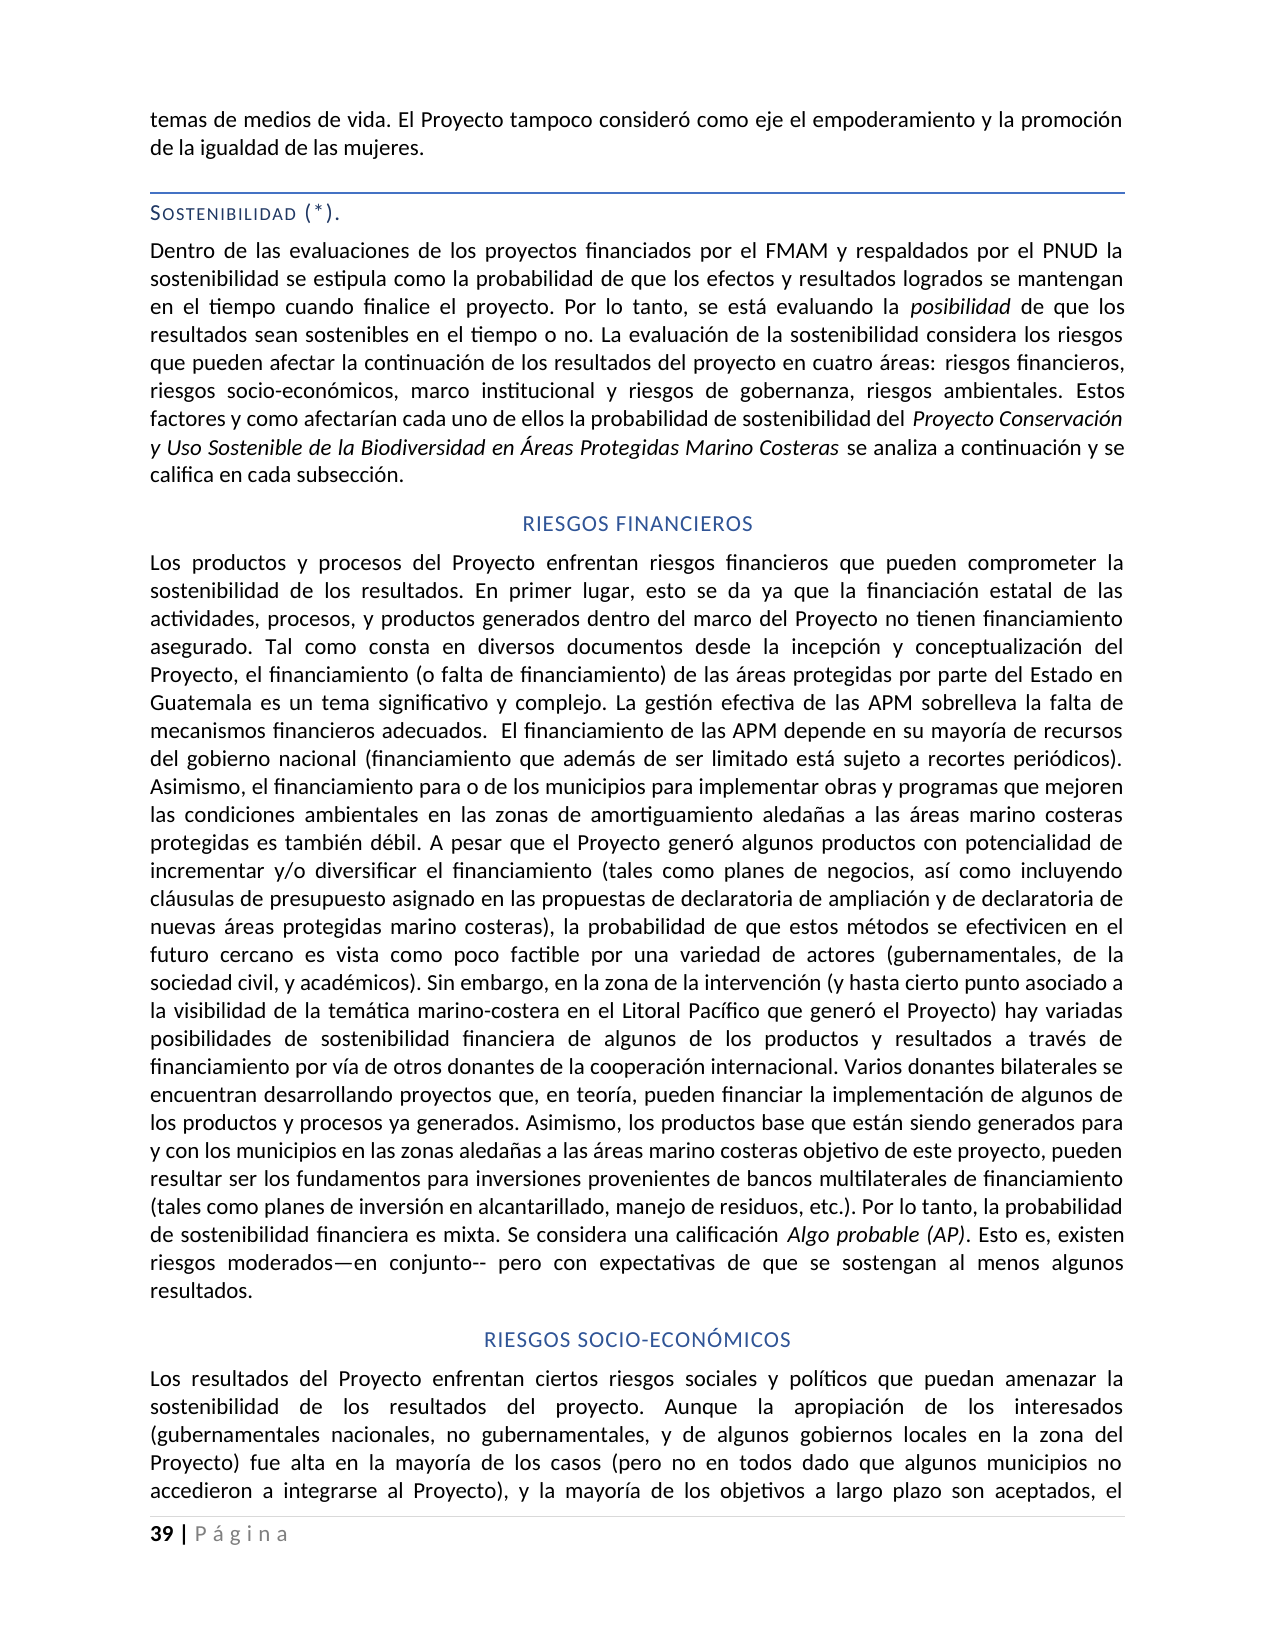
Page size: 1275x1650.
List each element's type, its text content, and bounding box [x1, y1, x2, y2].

text Dentro de las evaluaciones de los proyectos financiados por el FMAM y respaldados por el PNUD la sostenibilidad se estipula como la probabilidad de que los efectos y resultados logrados se mantengan en el tiempo cuando finalice el proyecto. Por lo tanto, se está evaluando la posibilidad de que los resultados sean sostenibles en el tiempo o no. La evaluación de la sostenibilidad considera los riesgos que pueden afectar la continuación de los resultados del proyecto en cuatro áreas: riesgos financieros, riesgos socio-económicos, marco institucional y riesgos de gobernanza, riesgos ambientales. Estos factores y como afectarían cada uno de ellos la probabilidad de sostenibilidad del Proyecto Conservación y Uso Sostenible de la Biodiversidad en Áreas Protegidas Marino Costeras se analiza a continuación y se califica en cada subsección. [150, 236, 1125, 489]
subtitle Sostenibilidad (*). [150, 194, 1125, 226]
subtitle riesgos socio-económicos [150, 1325, 1125, 1353]
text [150, 105, 1125, 161]
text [150, 1364, 1125, 1504]
text Los productos y procesos del Proyecto enfrentan riesgos financieros que pueden comprometer la sostenibilidad de los resultados. En primer lugar, esto se da ya que la financiación estatal de las actividades, procesos, y productos generados dentro del marco del Proyecto no tienen financiamiento asegurado. Tal como consta en diversos documentos desde la incepción y conceptualización del Proyecto, el financiamiento (o falta de financiamiento) de las áreas protegidas por parte del Estado en Guatemala es un tema significativo y complejo. La gestión efectiva de las APM sobrelleva la falta de mecanismos financieros adecuados. El financiamiento de las APM depende en su mayoría de recursos del gobierno nacional (financiamiento que además de ser limitado está sujeto a recortes periódicos). Asimismo, el financiamiento para o de los municipios para implementar obras y programas que mejoren las condiciones ambientales en las zonas de amortiguamiento aledañas a las áreas marino costeras protegidas es también débil. A pesar que el Proyecto generó algunos productos con potencialidad de incrementar y/o diversificar el financiamiento (tales como planes de negocios, así como incluyendo cláusulas de presupuesto asignado en las propuestas de declaratoria de ampliación y de declaratoria de nuevas áreas protegidas marino costeras), la probabilidad de que estos métodos se efectivicen en el futuro cercano es vista como poco factible por una variedad de actores (gubernamentales, de la sociedad civil, y académicos). Sin embargo, en la zona de la intervención (y hasta cierto punto asociado a la visibilidad de la temática marino-costera en el Litoral Pacífico que generó el Proyecto) hay variadas posibilidades de sostenibilidad financiera de algunos de los productos y resultados a través de financiamiento por vía de otros donantes de la cooperación internacional. Varios donantes bilaterales se encuentran desarrollando proyectos que, en teoría, pueden financiar la implementación de algunos de los productos y procesos ya generados. Asimismo, los productos base que están siendo generados para y con los municipios en las zonas aledañas a las áreas marino costeras objetivo de este proyecto, pueden resultar ser los fundamentos para inversiones provenientes de bancos multilaterales de financiamiento (tales como planes de inversión en alcantarillado, manejo de residuos, etc.). Por lo tanto, la probabilidad de sostenibilidad financiera es mixta. Se considera una calificación Algo probable (AP). Esto es, existen riesgos moderados—en conjunto-- pero con expectativas de que se sostengan al menos algunos resultados. [150, 548, 1125, 1304]
subtitle riesgos financieros [150, 509, 1125, 537]
